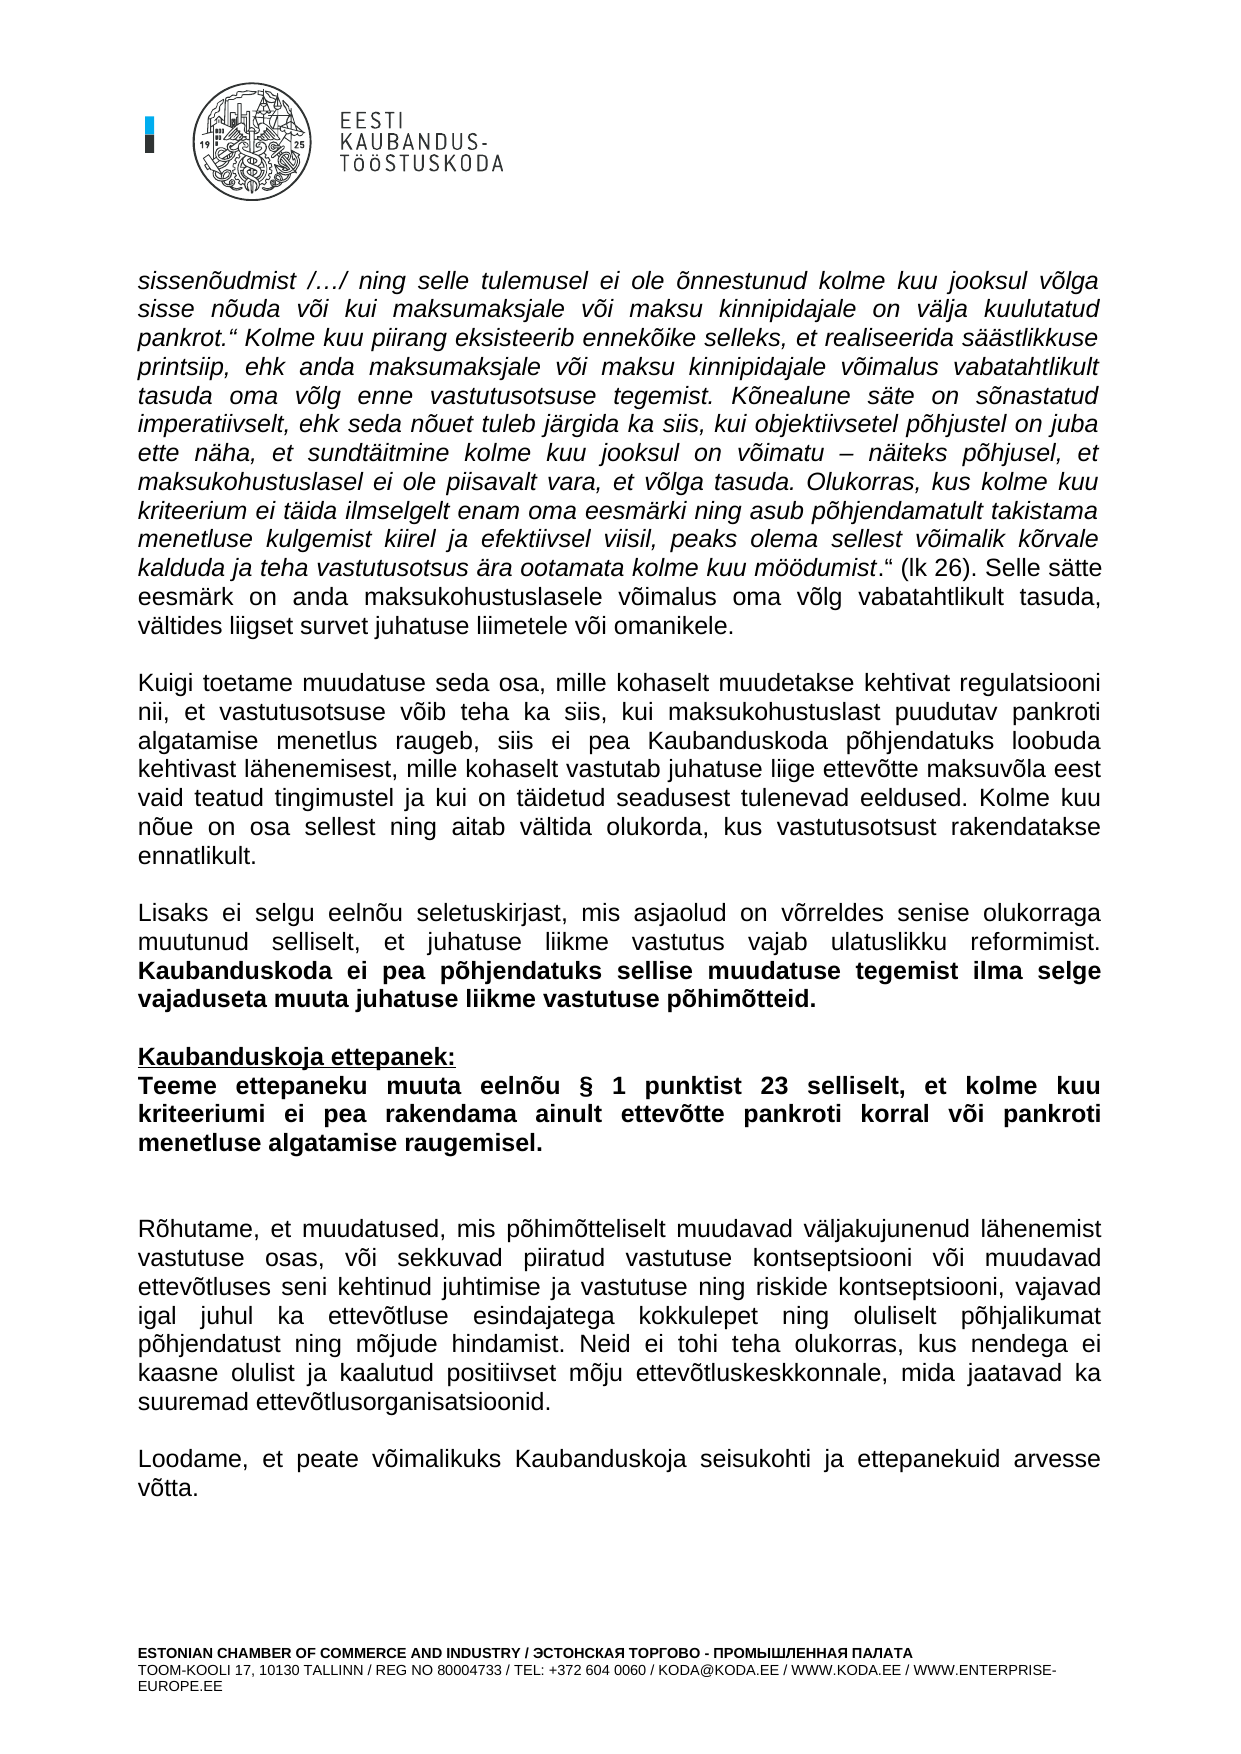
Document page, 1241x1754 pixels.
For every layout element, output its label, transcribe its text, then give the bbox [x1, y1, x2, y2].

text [138, 266, 1103, 639]
text Kuigi toetame muudatuse seda osa, mille kohaselt muudetakse kehtivat regulatsiooni nii, et vastutusotsuse võib teha ka siis, kui maksukohustuslast puudutav pankroti algatamise menetlus raugeb, siis ei pea Kaubanduskoda põhjendatuks loobuda kehtivast lähenemisest, mille kohaselt vastutab juhatuse liige ettevõtte maksuvõla eest vaid teatud tingimustel ja kui on täidetud seadusest tulenevad eeldused. Kolme kuu nõue on osa sellest ning aitab vältida olukorda, kus vastutusotsust rakendatakse ennatlikult. [138, 668, 1103, 869]
text Lisaks ei selgu eelnõu seletuskirjast, mis asjaolud on võrreldes senise olukorraga muutunud selliselt, et juhatuse liikme vastutus vajab ulatuslikku reformimist. Kaubanduskoda ei pea põhjendatuks sellise muudatuse tegemist ilma selge vajaduseta muuta juhatuse liikme vastutuse põhimõtteid. [138, 898, 1103, 1013]
text Teeme ettepaneku muuta eelnõu § 1 punktist 23 selliselt, et kolme kuu kriteeriumi ei pea rakendama ainult ettevõtte pankroti korral või pankroti menetluse algatamise raugemisel. [138, 1071, 1103, 1157]
text Rõhutame, et muudatused, mis põhimõtteliselt muudavad väljakujunenud lähenemist vastutuse osas, või sekkuvad piiratud vastutuse kontseptsiooni või muudavad ettevõtluses seni kehtinud juhtimise ja vastutuse ning riskide kontseptsiooni, vajavad igal juhul ka ettevõtluse esindajatega kokkulepet ning oluliselt põhjalikumat põhjendatust ning mõjude hindamist. Neid ei tohi teha olukorras, kus nendega ei kaasne olulist ja kaalutud positiivset mõju ettevõtluskeskkonnale, mida jaatavad ka suuremad ettevõtlusorganisatsioonid. [138, 1214, 1103, 1416]
text Loodame, et peate võimalikuks Kaubanduskoja seisukohti ja ettepanekuid arvesse võtta. [138, 1444, 1103, 1502]
text Kaubanduskoja ettepanek: [138, 1042, 1103, 1071]
